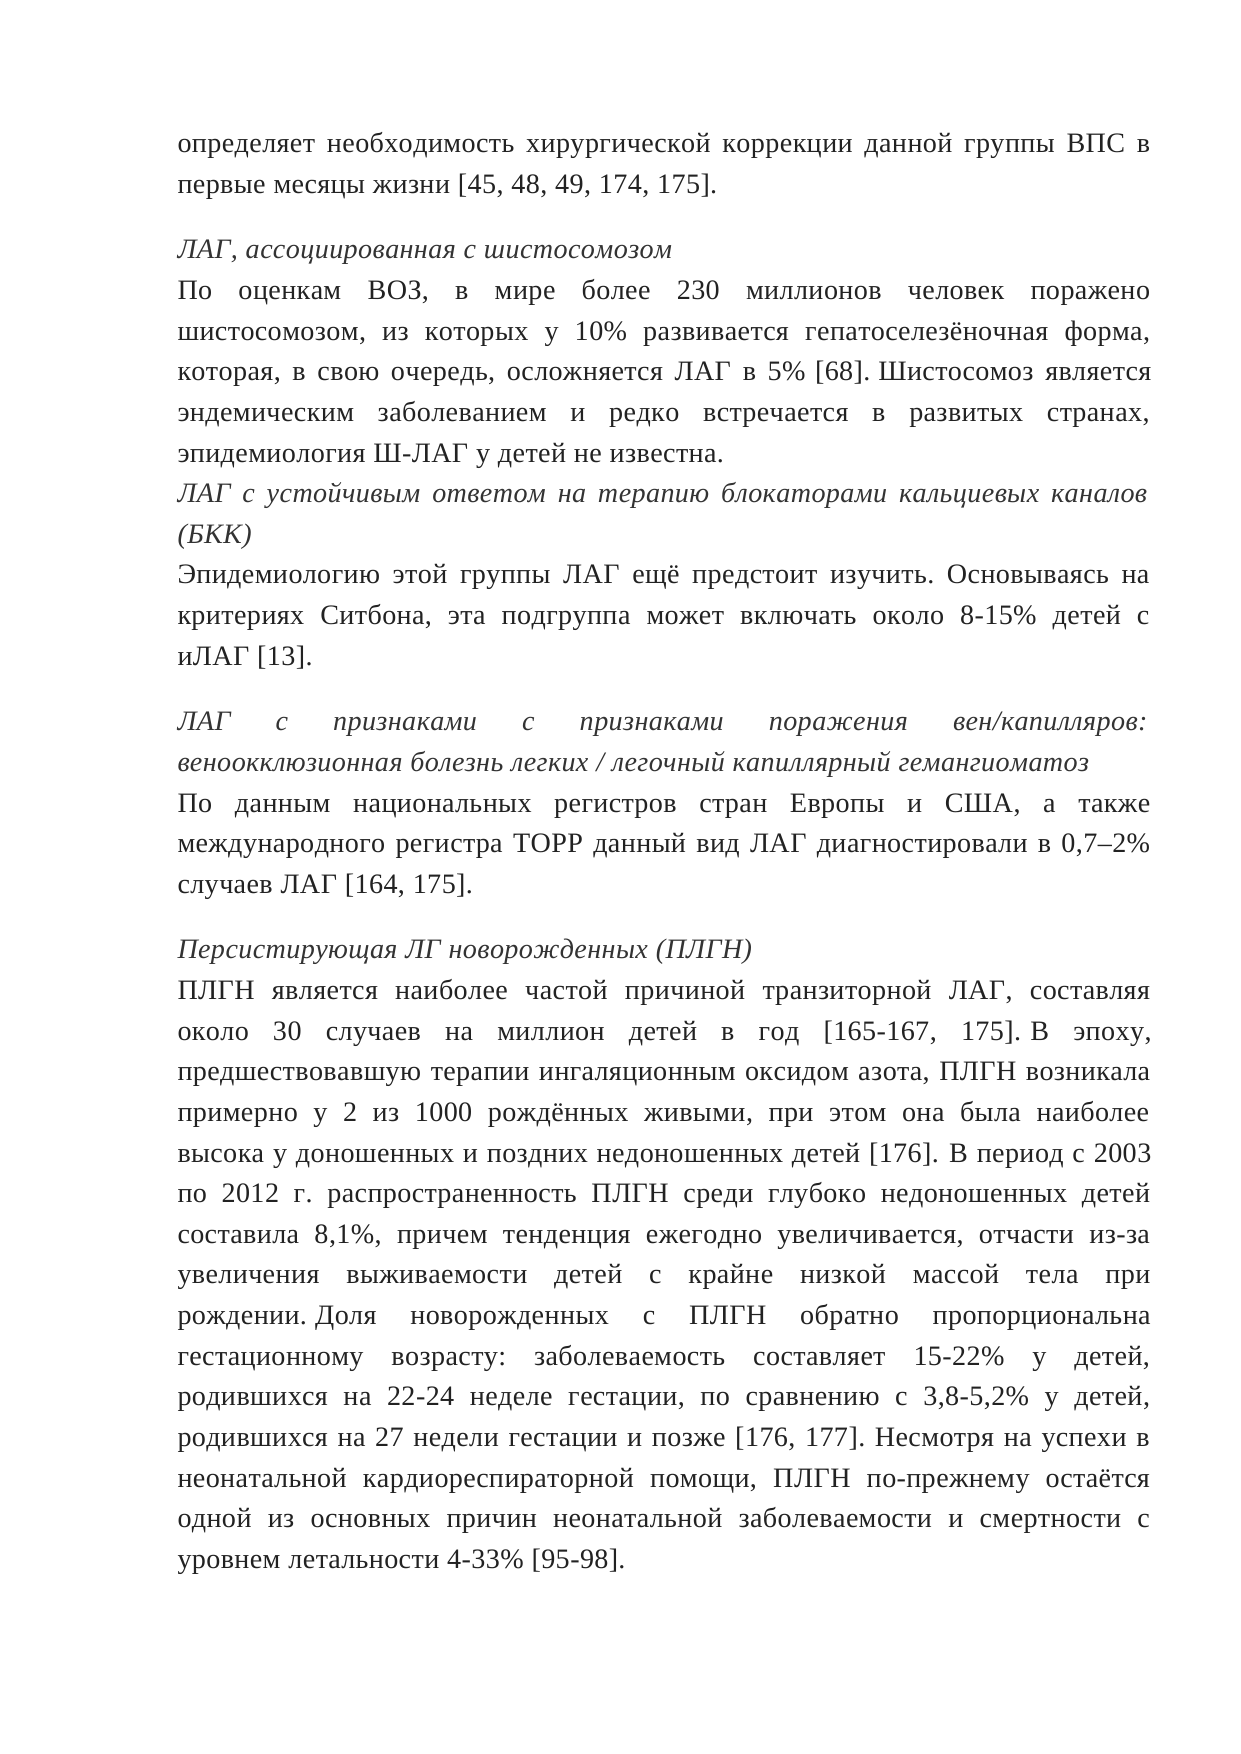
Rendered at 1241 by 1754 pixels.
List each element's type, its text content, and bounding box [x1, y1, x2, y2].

text ЛАГ с устойчивым ответом на терапию блокаторами кальциевых каналов (БКК) [177, 468, 1152, 549]
text ЛАГ с признаками с признаками поражения вен/капилляров: веноокклюзионная болезнь легких / легочный капиллярный гемангиоматоз [177, 696, 1152, 777]
text По оценкам ВОЗ, в мире более 230 миллионов человек поражено шистосомозом, из которых у 10% развивается гепатоселезёночная форма, которая, в свою очередь, осложняется ЛАГ в 5% [68]. Шистосомоз является эндемическим заболеванием и редко встречается в развитых странах, эпидемиология Ш-ЛАГ у детей не известна. [177, 265, 1152, 468]
text ПЛГН является наиболее частой причиной транзиторной ЛАГ, составляя около 30 случаев на миллион детей в год [165-167, 175]. В эпоху, предшествовавшую терапии ингаляционным оксидом азота, ПЛГН возникала примерно у 2 из 1000 рождённых живыми, при этом она была наиболее высока у доношенных и поздних недоношенных детей [176]. В период с 2003 по 2012 г. распространенность ПЛГН среди глубоко недоношенных детей составила 8,1%, причем тенденция ежегодно увеличивается, отчасти из-за увеличения выживаемости детей с крайне низкой массой тела при рождении. Доля новорожденных с ПЛГН обратно пропорциональна гестационному возрасту: заболеваемость составляет 15-22% у детей, родившихся на 22-24 неделе гестации, по сравнению с 3,8-5,2% у детей, родившихся на 27 недели гестации и позже [176, 177]. Несмотря на успехи в неонатальной кардиореспираторной помощи, ПЛГН по-прежнему остаётся одной из основных причин неонатальной заболеваемости и смертности с уровнем летальности 4-33% [95-98]. [177, 965, 1152, 1574]
text Эпидемиологию этой группы ЛАГ ещё предстоит изучить. Основываясь на критериях Ситбона, эта подгруппа может включать около 8-15% детей с иЛАГ [13]. [177, 549, 1152, 671]
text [177, 118, 1152, 199]
text ЛАГ, ассоциированная с шистосомозом [177, 224, 1152, 265]
text Персистирующая ЛГ новорожденных (ПЛГН) [177, 924, 1152, 965]
text По данным национальных регистров стран Европы и США, а также международного регистра ТОРР данный вид ЛАГ диагностировали в 0,7–2% случаев ЛАГ [164, 175]. [177, 777, 1152, 899]
